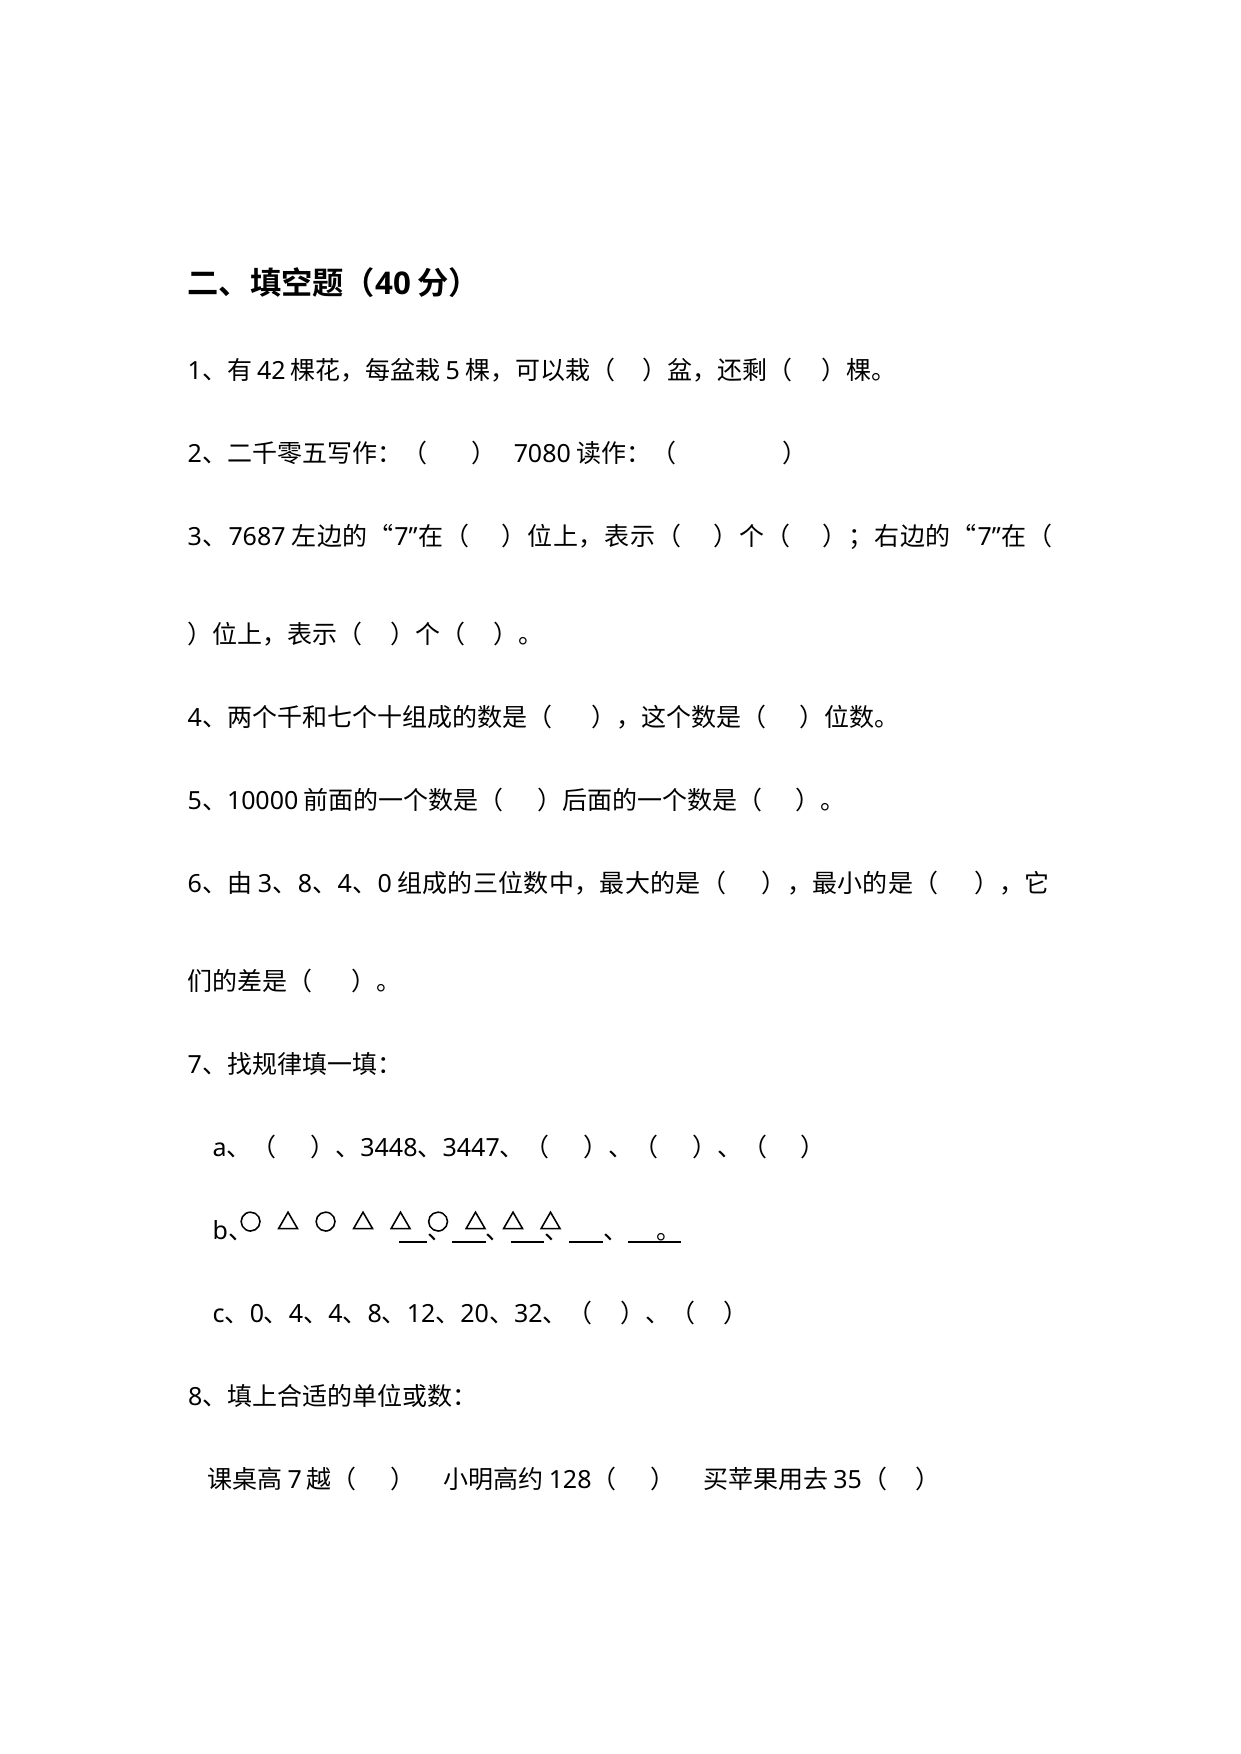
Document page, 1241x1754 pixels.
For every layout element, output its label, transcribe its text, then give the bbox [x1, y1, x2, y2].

text 8、填上合适的单位或数： [188, 1362, 1053, 1427]
text c、0、4、4、8、12、20、32、（ ）、（ ） [187, 1279, 1053, 1344]
text 1、有42棵花，每盆栽5棵，可以栽（ ）盆，还剩（ ）棵。 [187, 336, 1053, 401]
text 6、由3、8、4、0组成的三位数中，最大的是（ ），最小的是（ ），它们的差是（ ）。 [187, 849, 1053, 1012]
text 4、两个千和七个十组成的数是（ ），这个数是（ ）位数。 [187, 683, 1053, 748]
text 5、10000前面的一个数是（ ）后面的一个数是（ ）。 [187, 766, 1053, 831]
text 7、找规律填一填： [187, 1030, 1053, 1095]
text 2、二千零五写作：（ ） 7080读作：（ ） [187, 419, 1053, 484]
text a、（ ）、3448、3447、（ ）、（ ）、（ ） [187, 1113, 1053, 1178]
text 二、填空题（40分） [187, 248, 1053, 313]
text 课桌高7越（ ） 小明高约128（ ） 买苹果用去35（ ） [188, 1445, 1053, 1510]
text 3、7687左边的“7”在（ ）位上，表示（ ）个（ ）；右边的“7”在（ ）位上，表示（ ）个（ ）。 [187, 502, 1053, 665]
text b、 、 、 、 、 。 [187, 1196, 1053, 1261]
